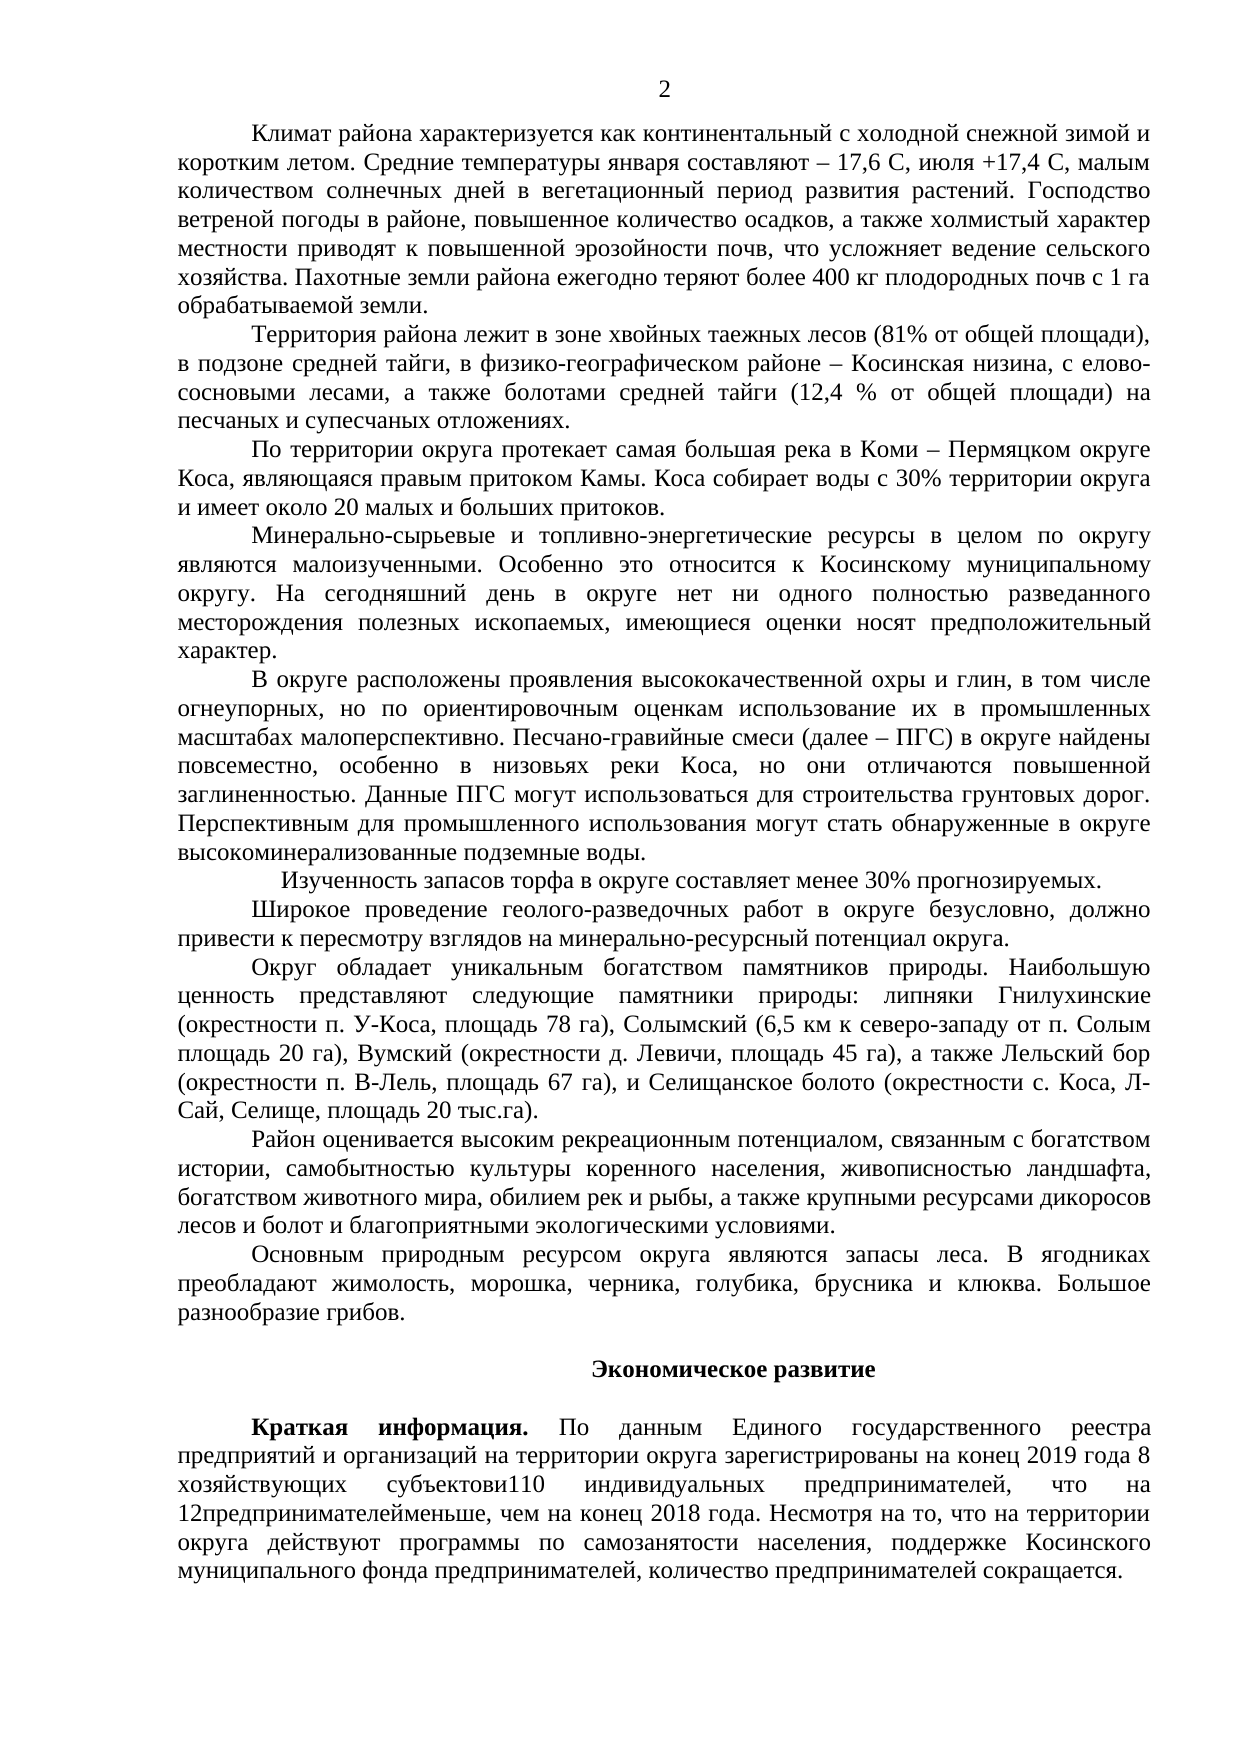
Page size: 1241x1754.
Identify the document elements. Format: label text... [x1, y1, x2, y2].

text В округе расположены проявления высококачественной охры и глин, в том числе огнеупорных, но по ориентировочным оценкам использование их в промышленных масштабах малоперспективно. Песчано-гравийные смеси (далее – ПГС) в округе найдены повсеместно, особенно в низовьях реки Коса, но они отличаются повышенной заглиненностью. Данные ПГС могут использоваться для строительства грунтовых дорог. Перспективным для промышленного использования могут стать обнаруженные в округе высокоминерализованные подземные воды. [177, 664, 1152, 866]
text Краткая информация. По данным Единого государственного реестра предприятий и организаций на территории округа зарегистрированы на конец 2019 года 8 хозяйствующих субъектови110 индивидуальных предпринимателей, что на 12предпринимателейменьше, чем на конец 2018 года. Несмотря на то, что на территории округа действуют программы по самозанятости населения, поддержке Косинского муниципального фонда предпринимателей, количество предпринимателей сокращается. [177, 1412, 1152, 1584]
text Основным природным ресурсом округа являются запасы леса. В ягодниках преобладают жимолость, морошка, черника, голубика, брусника и клюква. Большое разнообразие грибов. [177, 1239, 1152, 1326]
text По территории округа протекает самая большая река в Коми – Пермяцком округе Коса, являющаяся правым притоком Камы. Коса собирает воды с 30% территории округа и имеет около 20 малых и больших притоков. [177, 434, 1152, 521]
text Минерально-сырьевые и топливно-энергетические ресурсы в целом по округу являются малоизученными. Особенно это относится к Косинскому муниципальному округу. На сегодняшний день в округе нет ни одного полностью разведанного месторождения полезных ископаемых, имеющиеся оценки носят предположительный характер. [177, 521, 1152, 664]
text Территория района лежит в зоне хвойных таежных лесов (81% от общей площади), в подзоне средней тайги, в физико-географическом районе – Косинская низина, с елово-сосновыми лесами, а также болотами средней тайги (12,4 % от общей площади) на песчаных и супесчаных отложениях. [177, 319, 1152, 434]
text Изученность запасов торфа в округе составляет менее 30% прогнозируемых. [207, 866, 1152, 894]
text Климат района характеризуется как континентальный с холодной снежной зимой и коротким летом. Средние температуры января составляют – 17,6 С, июля +17,4 С, малым количеством солнечных дней в вегетационный период развития растений. Господство ветреной погоды в районе, повышенное количество осадков, а также холмистый характер местности приводят к повышенной эрозойности почв, что усложняет ведение сельского хозяйства. Пахотные земли района ежегодно теряют более плодородных почв с обрабатываемой земли. [177, 118, 1152, 319]
text Широкое проведение геолого-разведочных работ в округе безусловно, должно привести к пересмотру взглядов на минерально-ресурсный потенциал округа. [177, 894, 1152, 952]
text Экономическое развитие [517, 1354, 1152, 1383]
text Округ обладает уникальным богатством памятников природы. Наибольшую ценность представляют следующие памятники природы: липняки Гнилухинские (окрестности п. У-Коса, площадь ), Солымский ( к северо-западу от п. Солым площадь ), Вумский (окрестности д. Левичи, площадь ), а также Лельский бор (окрестности п. В-Лель, площадь ), и Селищанское болото (окрестности с. Коса, Л-Сай, Селище, площадь 20 тыс.га). [177, 952, 1152, 1124]
text Район оценивается высоким рекреационным потенциалом, связанным с богатством истории, самобытностью культуры коренного населения, живописностью ландшафта, богатством животного мира, обилием рек и рыбы, а также крупными ресурсами дикоросов лесов и болот и благоприятными экологическими условиями. [177, 1124, 1152, 1239]
